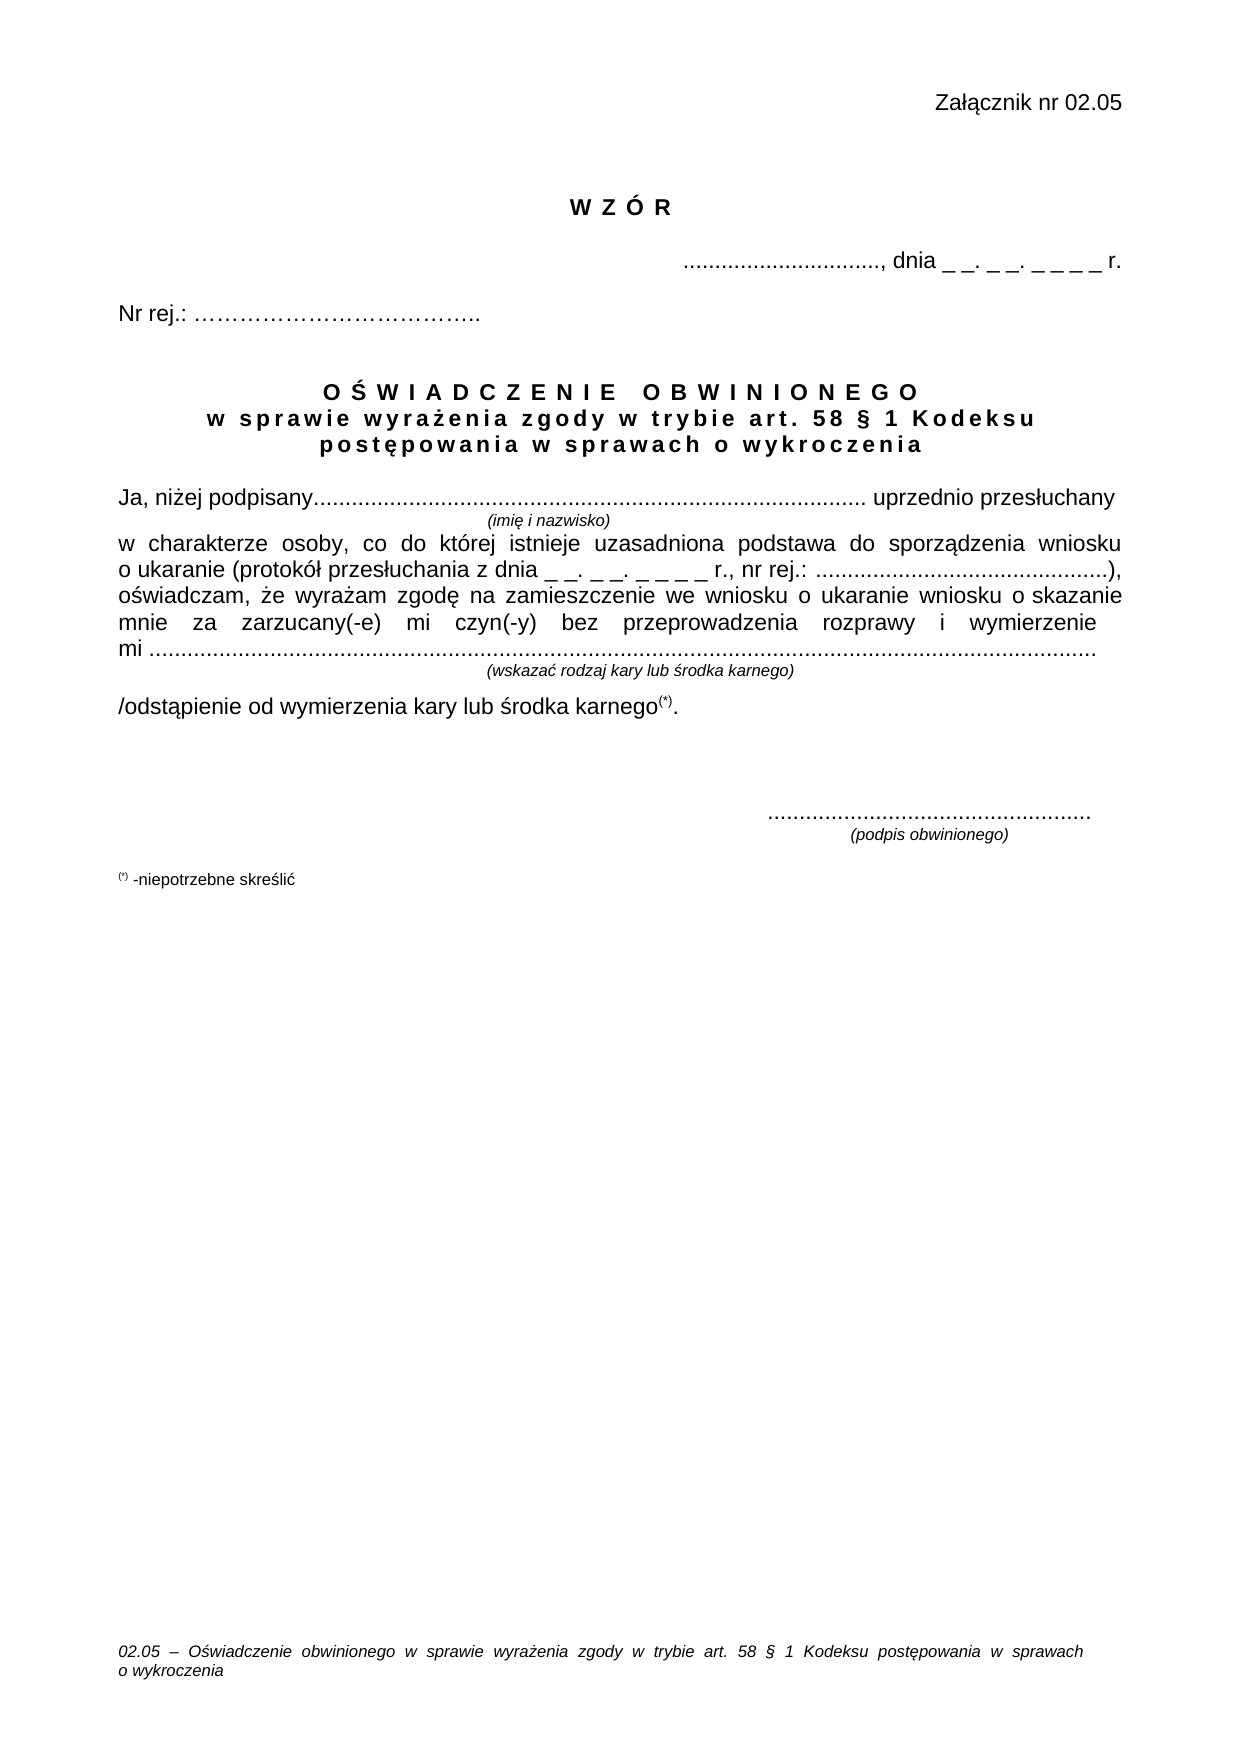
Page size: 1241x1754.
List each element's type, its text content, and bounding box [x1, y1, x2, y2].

text (wskazać rodzaj kary lub środka karnego) [413, 661, 1122, 680]
text Załącznik nr 02.05 [118, 89, 1122, 115]
text (imię i nazwisko) [118, 510, 1122, 529]
text /odstąpienie od wymierzenia kary lub środka karnego(*). [118, 693, 1122, 719]
text Nr rej.: ……………………………….. [118, 299, 1122, 326]
text (*) -niepotrzebne skreślić [118, 870, 1122, 889]
text ................................................... [737, 798, 1122, 825]
text w charakterze osoby, co do której istnieje uzasadniona podstawa do sporządzenia wniosku o ukaranie (protokół przesłuchania z dnia _ _. _ _. _ _ _ _ r., nr rej.: ..............................................), oświadczam, że wyrażam zgodę na zamieszczenie we wniosku o ukaranie wniosku o skazanie mnie za zarzucany(-e) mi czyn(-y) bez przeprowadzenia rozprawy i wymierzenie mi ..................................................................................................................................................... [118, 529, 1122, 661]
text WZÓR [118, 194, 1122, 220]
text OŚWIADCZENIE OBWINIONEGO [118, 378, 1122, 405]
text (podpis obwinionego) [737, 825, 1122, 844]
text ..............................., dnia _ _. _ _. _ _ _ _ r. [118, 247, 1122, 273]
text Ja, niżej podpisany....................................................................................... uprzednio przesłuchany [118, 484, 1122, 510]
text w sprawie wyrażenia zgody w trybie art. 58 § 1 Kodeksu postępowania w sprawach o wykroczenia [118, 405, 1122, 458]
